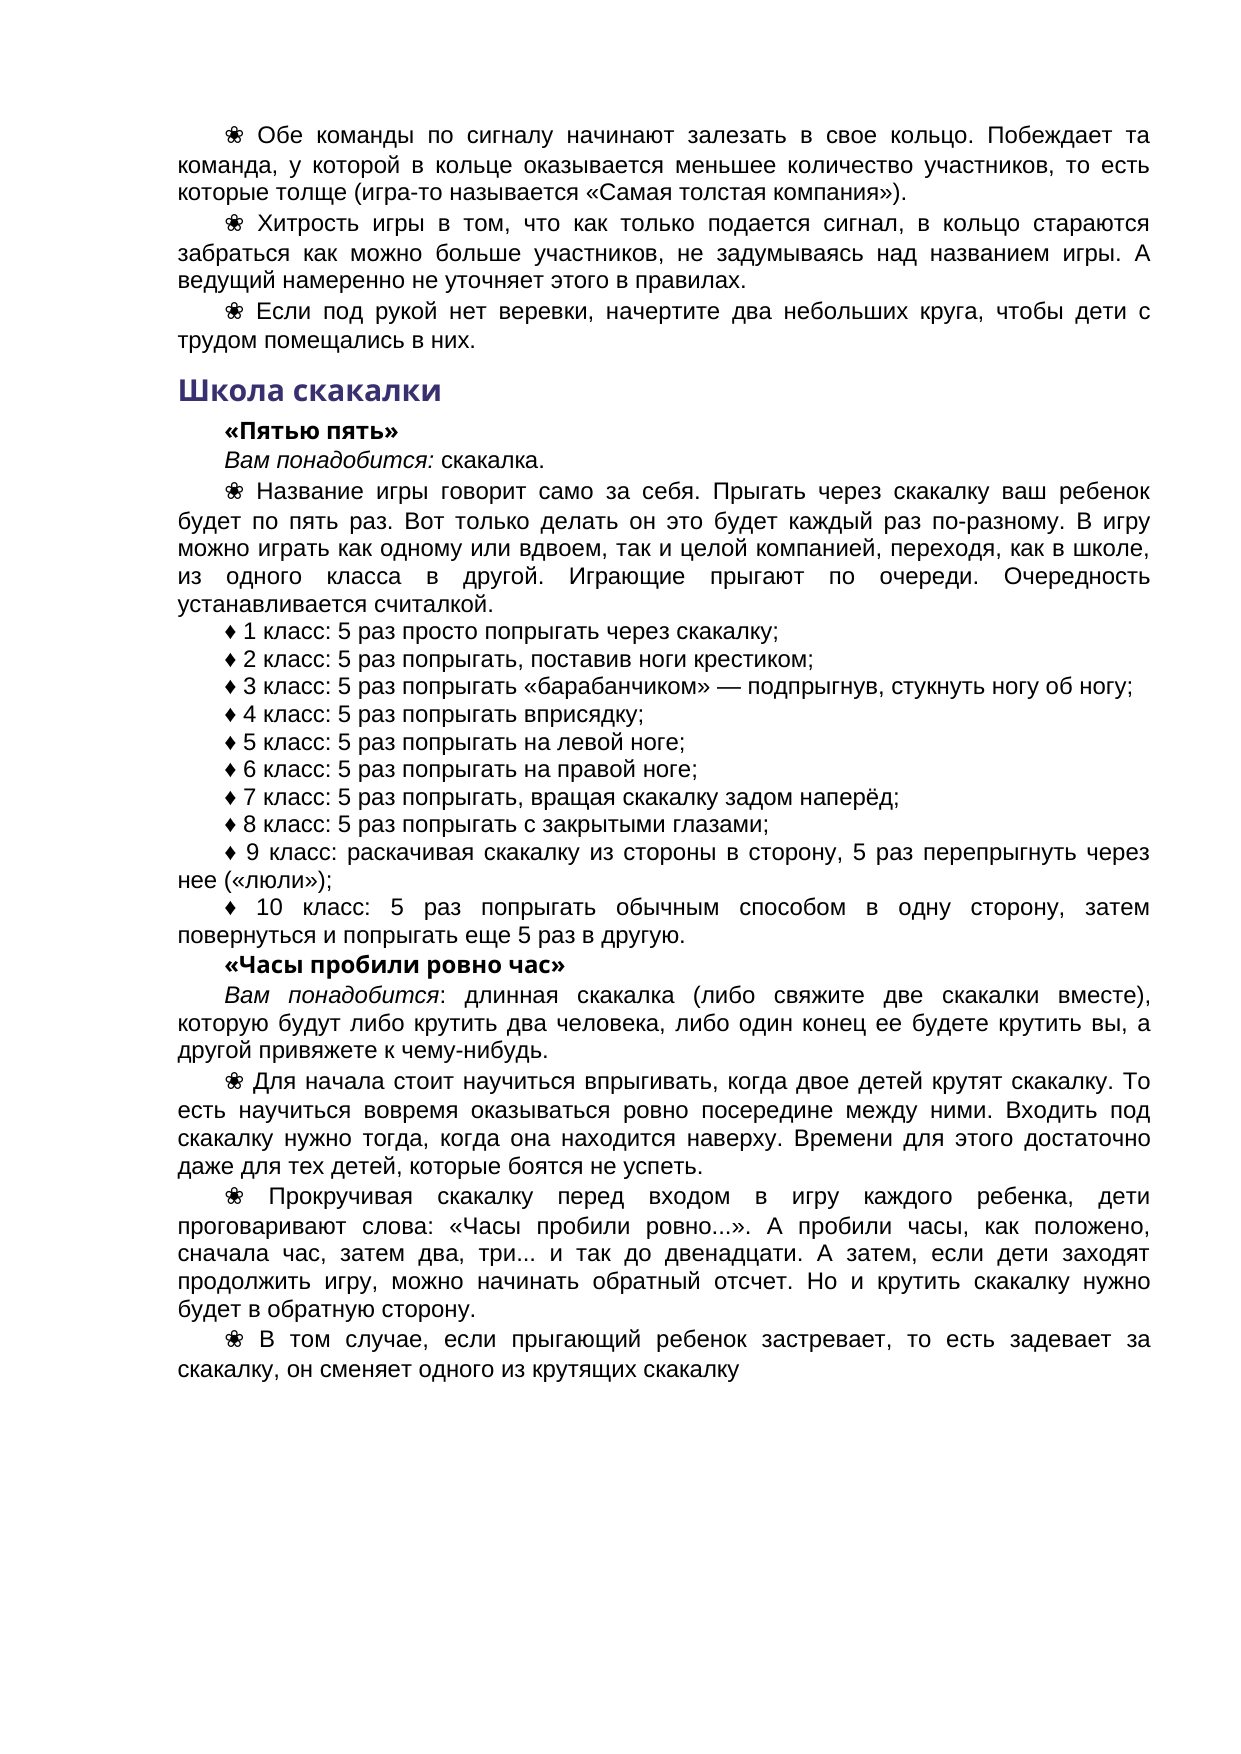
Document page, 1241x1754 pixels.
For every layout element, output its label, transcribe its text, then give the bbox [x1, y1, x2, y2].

text ❀ Обе команды по сигналу начинают залезать в свое кольцо. Побеждает та команда, у которой в кольце оказывается меньшее количество участников, то есть которые толще (игра-то называется «Самая толстая компания»). [177, 118, 1152, 206]
text ♦ 1 класс: 5 раз просто попрыгать через скакалку; [177, 617, 1152, 645]
text ❀ Если под рукой нет веревки, начертите два небольших круга, чтобы дети с трудом помещались в них. [177, 294, 1152, 354]
text «Часы пробили ровно час» [177, 948, 1152, 981]
text ♦ 8 класс: 5 раз попрыгать с закрытыми глазами; [177, 810, 1152, 838]
text ♦ 4 класс: 5 раз попрыгать вприсядку; [177, 700, 1152, 727]
text ♦ 2 класс: 5 раз попрыгать, поставив ноги крестиком; [177, 645, 1152, 672]
text ♦ 9 класс: раскачивая скакалку из стороны в сторону, 5 раз перепрыгнуть через нее («люли»); [177, 838, 1152, 893]
text Вам понадобится: длинная скакалка (либо свяжите две скакалки вместе), которую будут либо крутить два человека, либо один конец ее будете крутить вы, а другой привяжете к чему-нибудь. [177, 981, 1152, 1064]
text Школа скакалки [177, 369, 1152, 411]
text ❀ В том случае, если прыгающий ребенок застревает, то есть задевает за скакалку, он сменяет одного из крутящих скакалку [177, 1322, 1152, 1382]
text ❀ Прокручивая скакалку перед входом в игру каждого ребенка, дети проговаривают слова: «Часы пробили ровно...». А пробили часы, как положено, сначала час, затем два, три... и так до двенадцати. А затем, если дети заходят продолжить игру, можно начинать обратный отсчет. Но и крутить скакалку нужно будет в обратную сторону. [177, 1179, 1152, 1322]
text ❀ Название игры говорит само за себя. Прыгать через скакалку ваш ребенок будет по пять раз. Вот только делать он это будет каждый раз по-разному. В игру можно играть как одному или вдвоем, так и целой компанией, переходя, как в школе, из одного класса в другой. Играющие прыгают по очереди. Очередность устанавливается считалкой. [177, 474, 1152, 617]
text «Пятью пять» [177, 414, 1152, 446]
text ❀ Для начала стоит научиться впрыгивать, когда двое детей крутят скакалку. То есть научиться вовремя оказываться ровно посередине между ними. Входить под скакалку нужно тогда, когда она находится наверху. Времени для этого достаточно даже для тех детей, которые боятся не успеть. [177, 1064, 1152, 1179]
text Вам понадобится: скакалка. [177, 446, 1152, 474]
text ❀ Хитрость игры в том, что как только подается сигнал, в кольцо стараются забраться как можно больше участников, не задумываясь над названием игры. А ведущий намеренно не уточняет этого в правилах. [177, 206, 1152, 294]
text ♦ 3 класс: 5 раз попрыгать «барабанчиком» — подпрыгнув, стукнуть ногу об ногу; [177, 672, 1152, 700]
text ♦ 5 класс: 5 раз попрыгать на левой ноге; [177, 727, 1152, 755]
text ♦ 10 класс: 5 раз попрыгать обычным способом в одну сторону, затем повернуться и попрыгать еще 5 раз в другую. [177, 893, 1152, 948]
text ♦ 6 класс: 5 раз попрыгать на правой ноге; [177, 755, 1152, 783]
text ♦ 7 класс: 5 раз попрыгать, вращая скакалку задом наперёд; [177, 783, 1152, 810]
